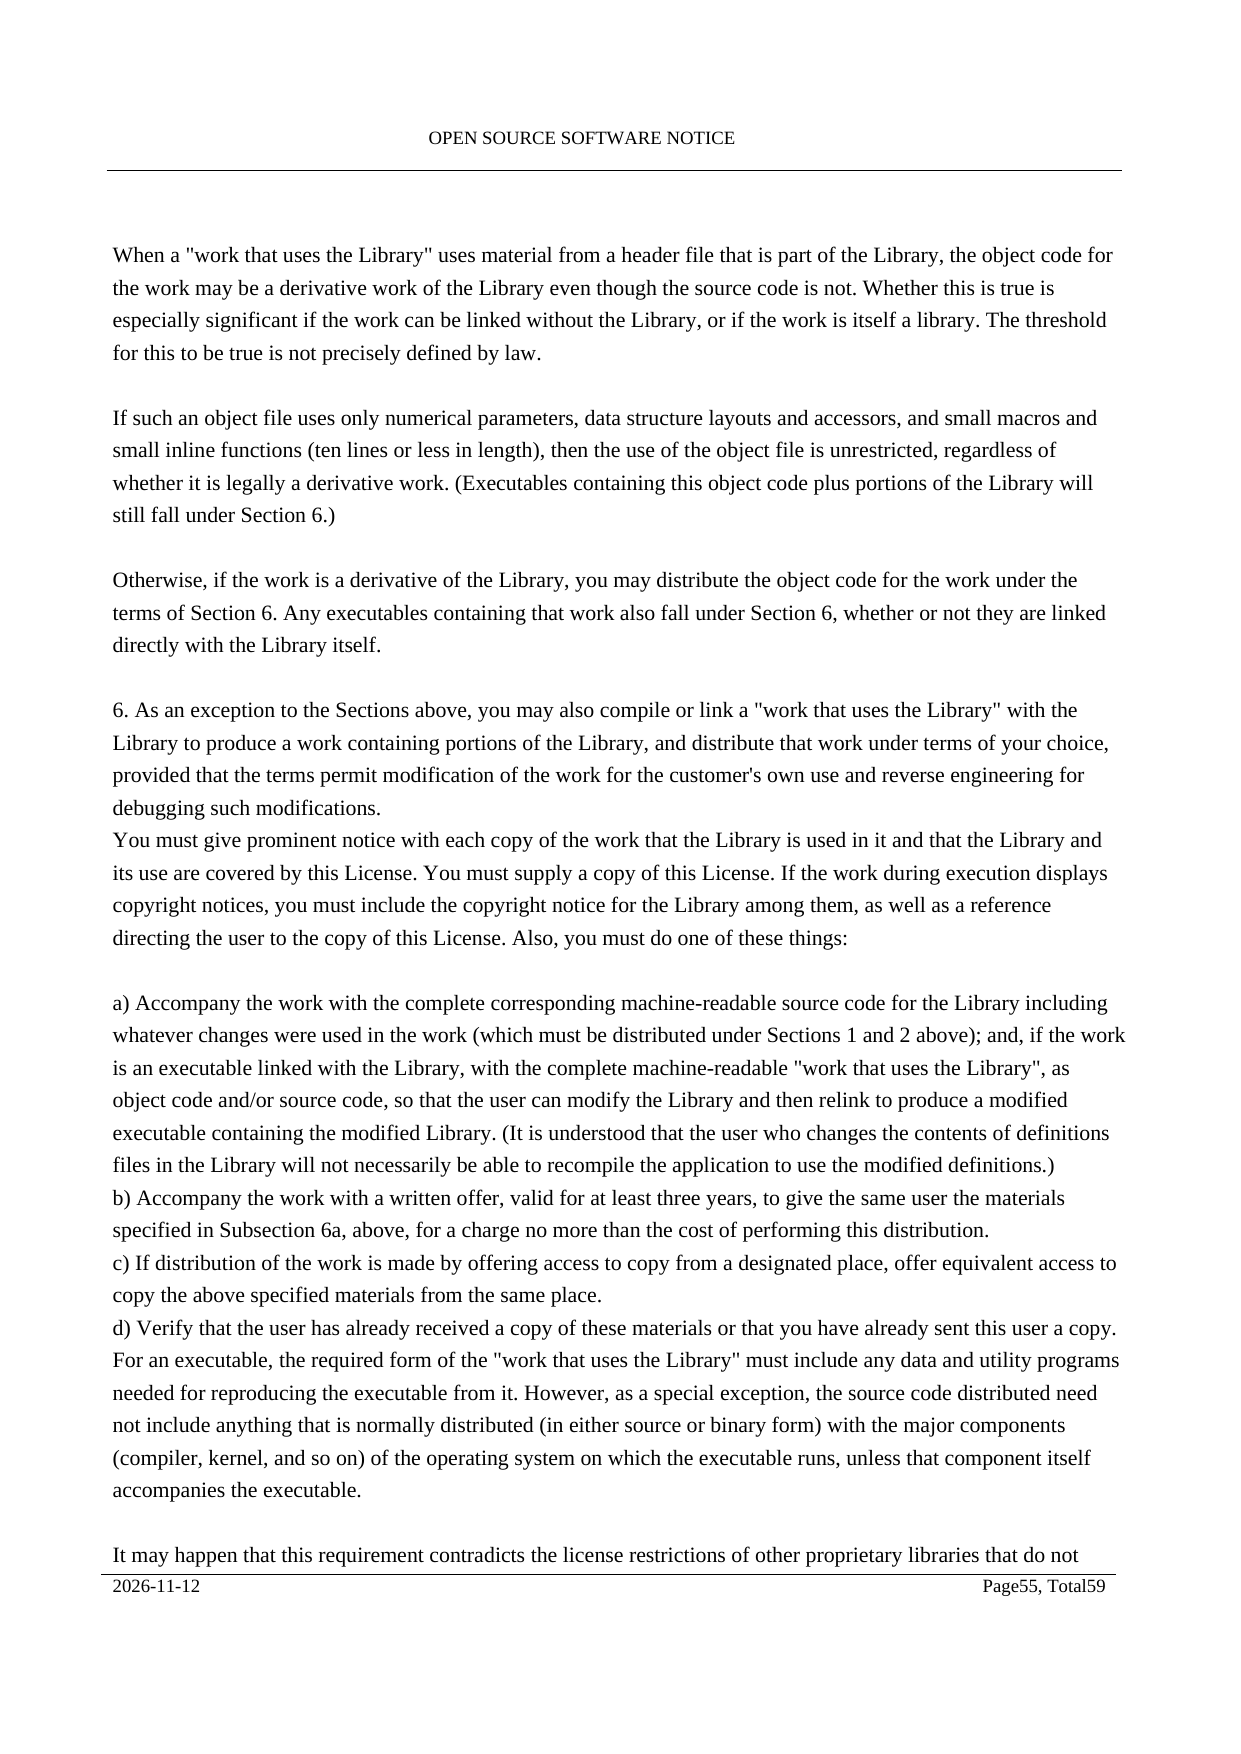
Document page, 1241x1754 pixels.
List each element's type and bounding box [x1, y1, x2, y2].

text [112, 206, 1128, 1571]
